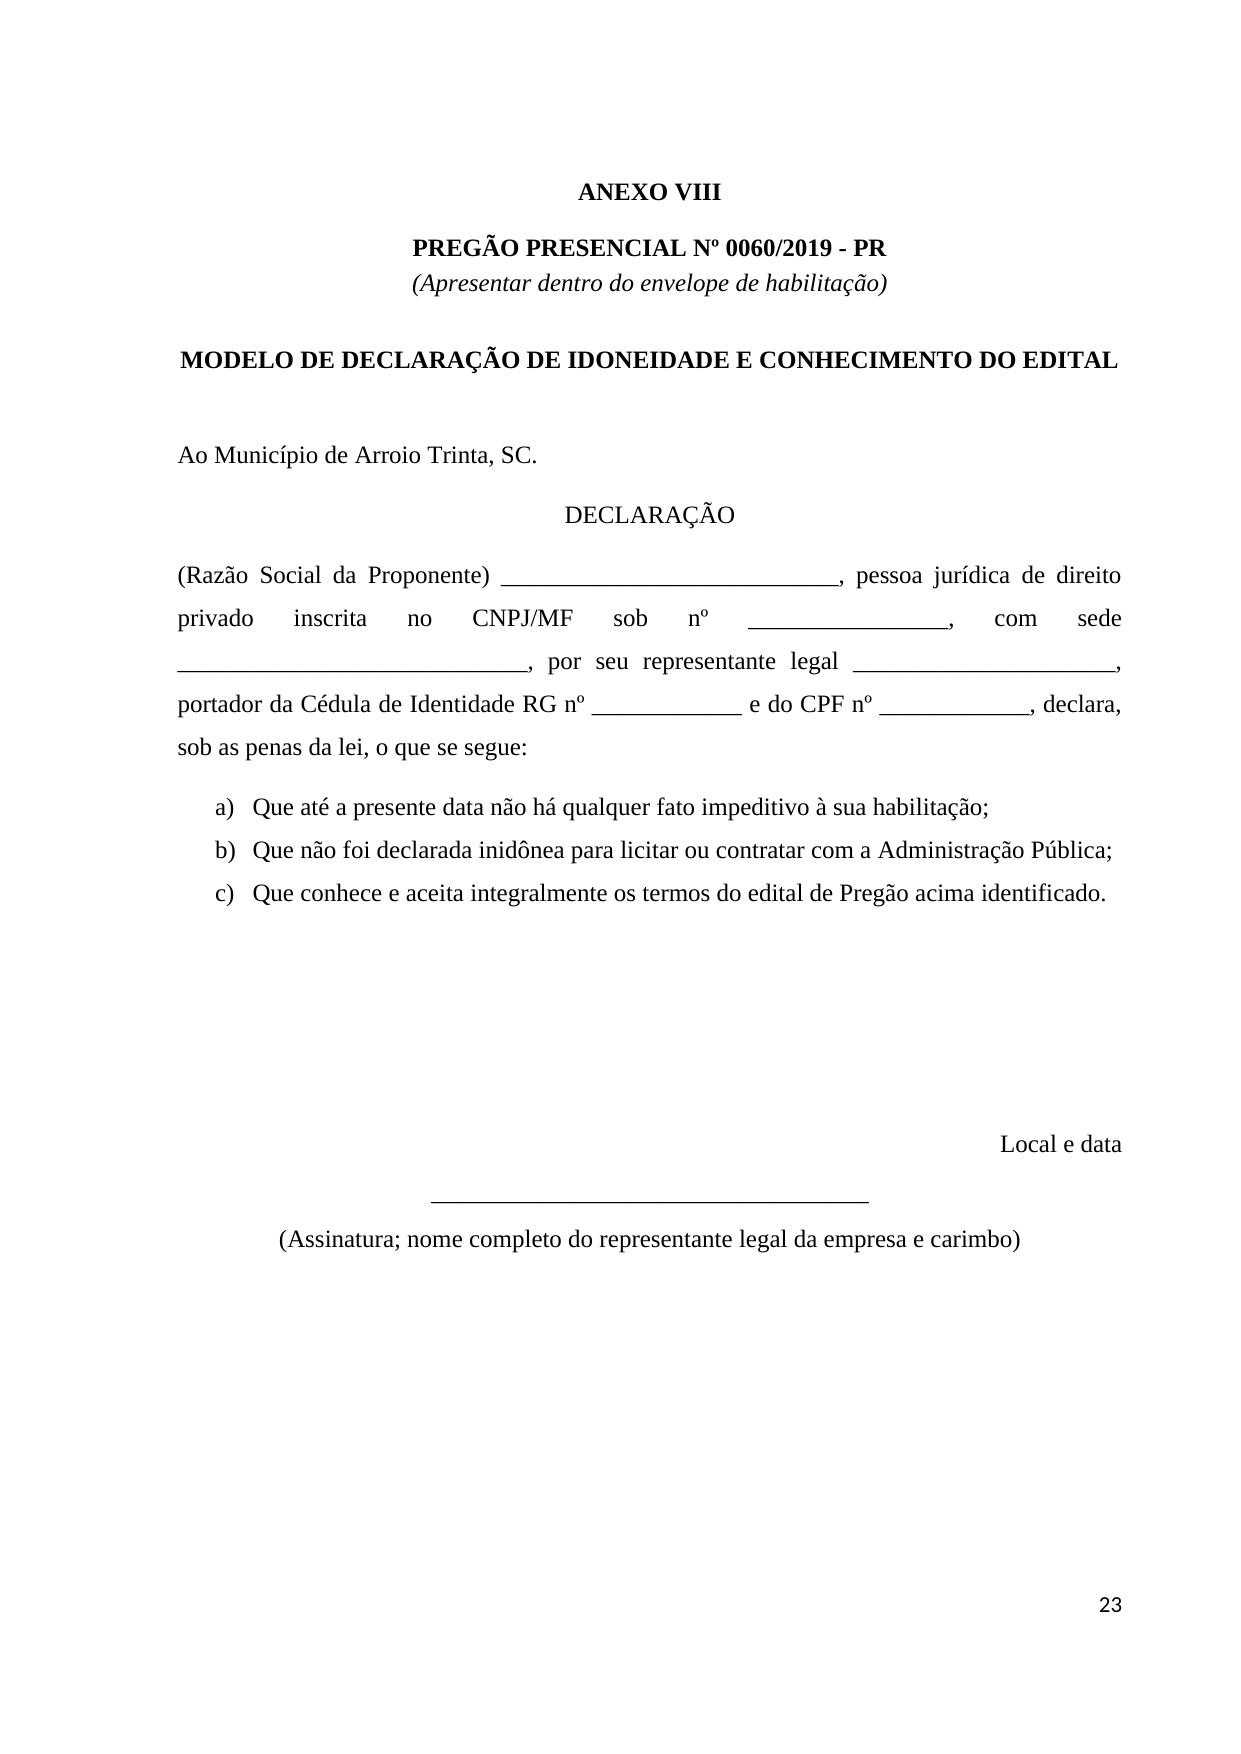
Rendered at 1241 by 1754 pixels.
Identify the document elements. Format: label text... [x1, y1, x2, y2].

text DECLARAÇÃO [177, 500, 1122, 529]
list Que não foi declarada inidônea para licitar ou contratar com a Administração Pública; [215, 835, 1122, 864]
text (Apresentar dentro do envelope de habilitação) [177, 268, 1122, 297]
list Que conhece e aceita integralmente os termos do edital de Pregão acima identificado. [215, 878, 1122, 907]
list Que até a presente data não há qualquer fato impeditivo à sua habilitação; [215, 792, 1122, 821]
text Local e data [177, 1129, 1122, 1158]
text Ao Município de Arroio Trinta, SC. [177, 440, 1122, 469]
text PREGÃO PRESENCIAL Nº 0060/2019 - PR [177, 233, 1122, 262]
text ___________________________________ [177, 1177, 1122, 1205]
text (Razão Social da Proponente) ___________________________, pessoa jurídica de direito privado inscrita no CNPJ/MF sob nº ________________, com sede ____________________________, por seu representante legal _____________________, portador da Cédula de Identidade RG nº ____________ e do CPF nº ____________, declara, sob as penas da lei, o que se segue: [177, 560, 1122, 761]
text ANEXO VIII [177, 177, 1122, 206]
text (Assinatura; nome completo do representante legal da empresa e carimbo) [177, 1224, 1122, 1253]
text MODELO DE DECLARAÇÃO DE IDONEIDADE E CONHECIMENTO DO EDITAL [177, 345, 1122, 373]
